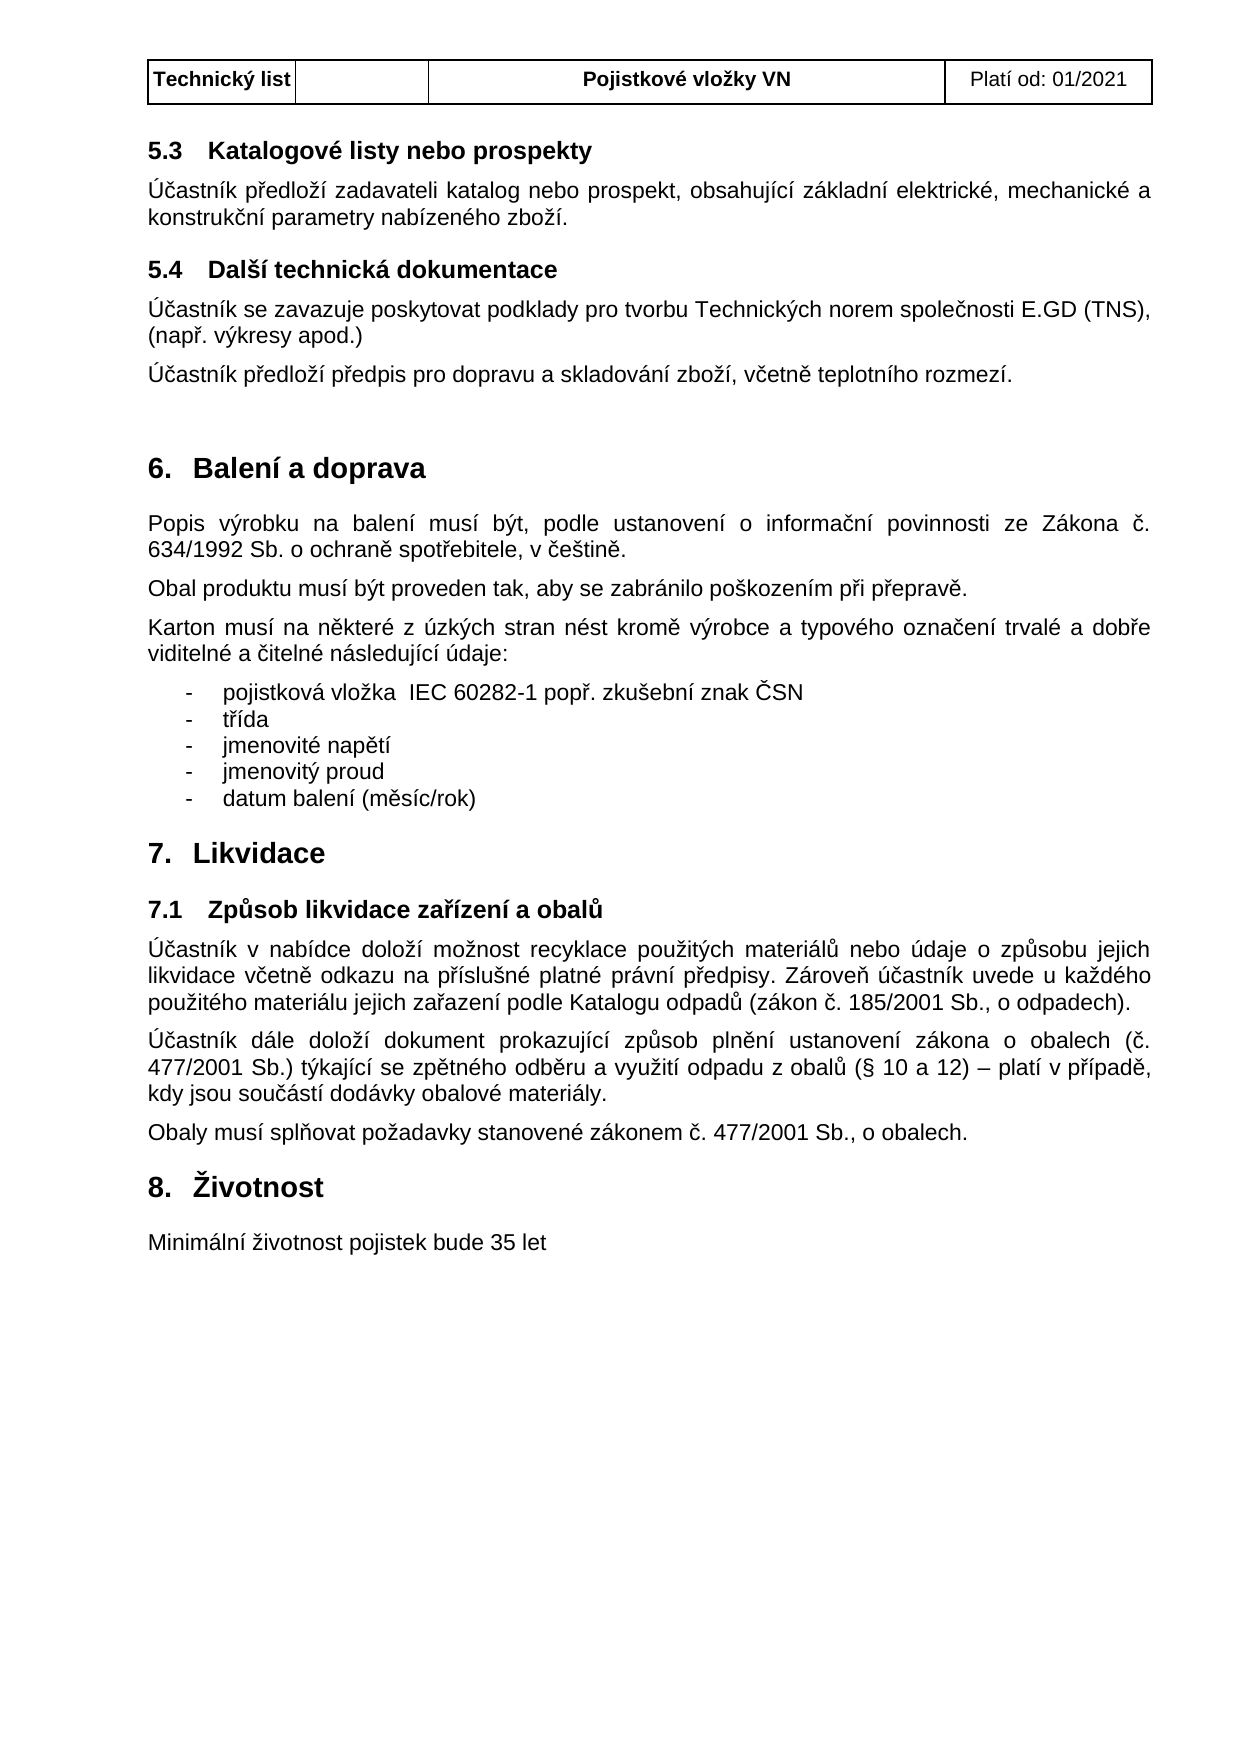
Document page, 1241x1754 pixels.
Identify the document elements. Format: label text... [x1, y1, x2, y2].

text Účastník předloží předpis pro dopravu a skladování zboží, včetně teplotního rozmezí. [148, 361, 1152, 388]
list datum balení (měsíc/rok) [185, 785, 1152, 811]
subtitle Další technická dokumentace [148, 255, 1152, 283]
subtitle Katalogové listy nebo prospekty [148, 136, 1152, 164]
subtitle Balení a doprava [148, 451, 1152, 485]
text Účastník dále doloží dokument prokazující způsob plnění ustanovení zákona o obalech (č. 477/2001 Sb.) týkající se zpětného odběru a využití odpadu z obalů (§ 10 a 12) – platí v případě, kdy jsou součástí dodávky obalové materiály. [148, 1027, 1152, 1106]
text Účastník v nabídce doloží možnost recyklace použitých materiálů nebo údaje o způsobu jejich likvidace včetně odkazu na příslušné platné právní předpisy. Zároveň účastník uvede u každého použitého materiálu jejich zařazení podle Katalogu odpadů (zákon č. 185/2001 Sb., o odpadech). [148, 936, 1152, 1015]
list jmenovité napětí [185, 732, 1152, 758]
list pojistková vložka IEC 60282-1 popř. zkušební znak ČSN [185, 679, 1152, 706]
subtitle Způsob likvidace zařízení a obalů [148, 894, 1152, 923]
list třída [185, 706, 1152, 732]
text Účastník předloží zadavateli katalog nebo prospekt, obsahující základní elektrické, mechanické a konstrukční parametry nabízeného zboží. [148, 177, 1152, 230]
subtitle Likvidace [148, 836, 1152, 869]
text Popis výrobku na balení musí být, podle ustanovení o informační povinnosti ze Zákona č. 634/1992 Sb. o ochraně spotřebitele, v češtině. [148, 510, 1152, 563]
subtitle Životnost [148, 1170, 1152, 1204]
text Účastník se zavazuje poskytovat podklady pro tvorbu Technických norem společnosti E.GD (TNS), (např. výkresy apod.) [148, 296, 1152, 349]
text Obal produktu musí být proveden tak, aby se zabránilo poškozením při přepravě. [148, 575, 1152, 602]
text Karton musí na některé z úzkých stran nést kromě výrobce a typového označení trvalé a dobře viditelné a čitelné následující údaje: [148, 614, 1152, 667]
list jmenovitý proud [185, 758, 1152, 785]
subtitle Minimální životnost pojistek bude 35 let [148, 1229, 1152, 1255]
text Obaly musí splňovat požadavky stanovené zákonem č. 477/2001 Sb., o obalech. [148, 1119, 1152, 1145]
